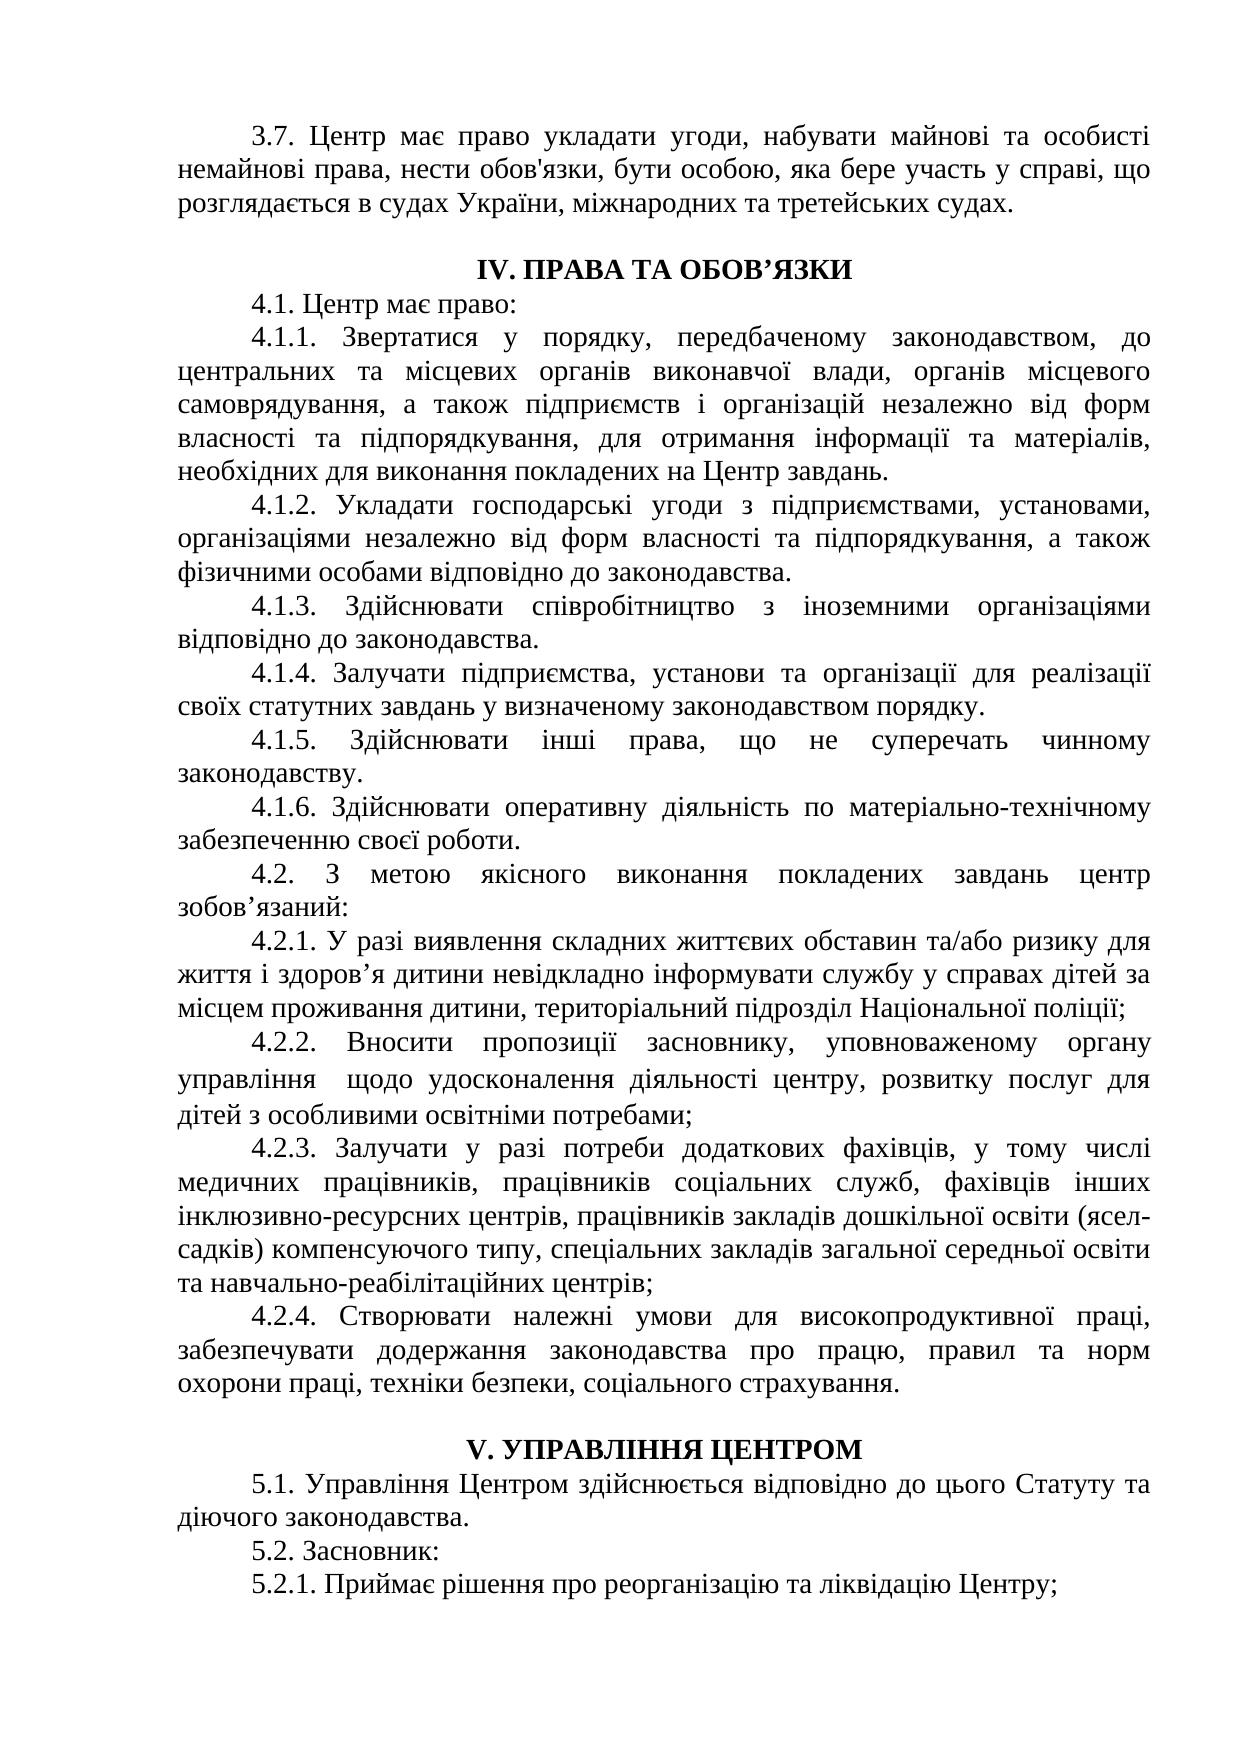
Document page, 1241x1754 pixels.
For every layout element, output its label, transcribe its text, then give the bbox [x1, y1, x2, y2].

text 4.1.1. Звертатися у порядку, передбаченому законодавством, до центральних та місцевих органів виконавчої влади, органів місцевого самоврядування, а також підприємств і організацій незалежно від форм власності та підпорядкування, для отримання інформації та матеріалів, необхідних для виконання покладених на Центр завдань. [177, 319, 1152, 487]
text 5.2. Засновник: [177, 1533, 1152, 1567]
text 5.1. Управління Центром здійснюється відповідно до цього Статуту та діючого законодавства. [177, 1466, 1152, 1533]
text IV. ПРАВА ТА ОБОВ’ЯЗКИ [177, 252, 1152, 286]
text 4.2.2. Вносити пропозиції засновнику, уповноваженому органу управління щодо удосконалення діяльності центру, розвитку послуг для дітей з особливими освітніми потребами; [177, 1024, 1152, 1131]
text 4.1.4. Залучати підприємства, установи та організації для реалізації своїх статутних завдань у визначеному законодавством порядку. [177, 655, 1152, 722]
text 4.1.5. Здійснювати інші права, що не суперечать чинному законодавству. [177, 722, 1152, 789]
text 3.7. Центр має право укладати угоди, набувати майнові та особисті немайнові права, нести обов'язки, бути особою, яка бере участь у справі, що розглядається в судах України, міжнародних та третейських судах. [177, 118, 1152, 219]
text V. УПРАВЛІННЯ ЦЕНТРОМ [177, 1432, 1152, 1466]
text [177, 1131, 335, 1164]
text 4.1.2. Укладати господарські угоди з підприємствами, установами, організаціями незалежно від форм власності та підпорядкування, а також фізичними особами відповідно до законодавства. [177, 487, 1152, 588]
text 5.2.1. Приймає рішення про реорганізацію та ліквідацію Центру; [177, 1567, 1152, 1600]
text 4.1.3. Здійснювати співробітництво з іноземними організаціями відповідно до законодавства. [177, 588, 1152, 655]
text 4.2.1. У разі виявлення складних життєвих обставин та/або ризику для життя і здоров’я дитини невідкладно інформувати службу у справах дітей за місцем проживання дитини, територіальний підрозділ Національної поліції; [177, 923, 1152, 1024]
text 4.1.6. Здійснювати оперативну діяльність по матеріально-технічному забезпеченню своєї роботи. [177, 789, 1152, 856]
text 4.2. З метою якісного виконання покладених завдань центр зобов’язаний: [177, 856, 1152, 923]
text 4.2.4. Створювати належні умови для високопродуктивної праці, забезпечувати додержання законодавства про працю, правил та норм охорони праці, техніки безпеки, соціального страхування. [177, 1298, 1152, 1399]
text 4.1. Центр має право: [177, 286, 1152, 319]
